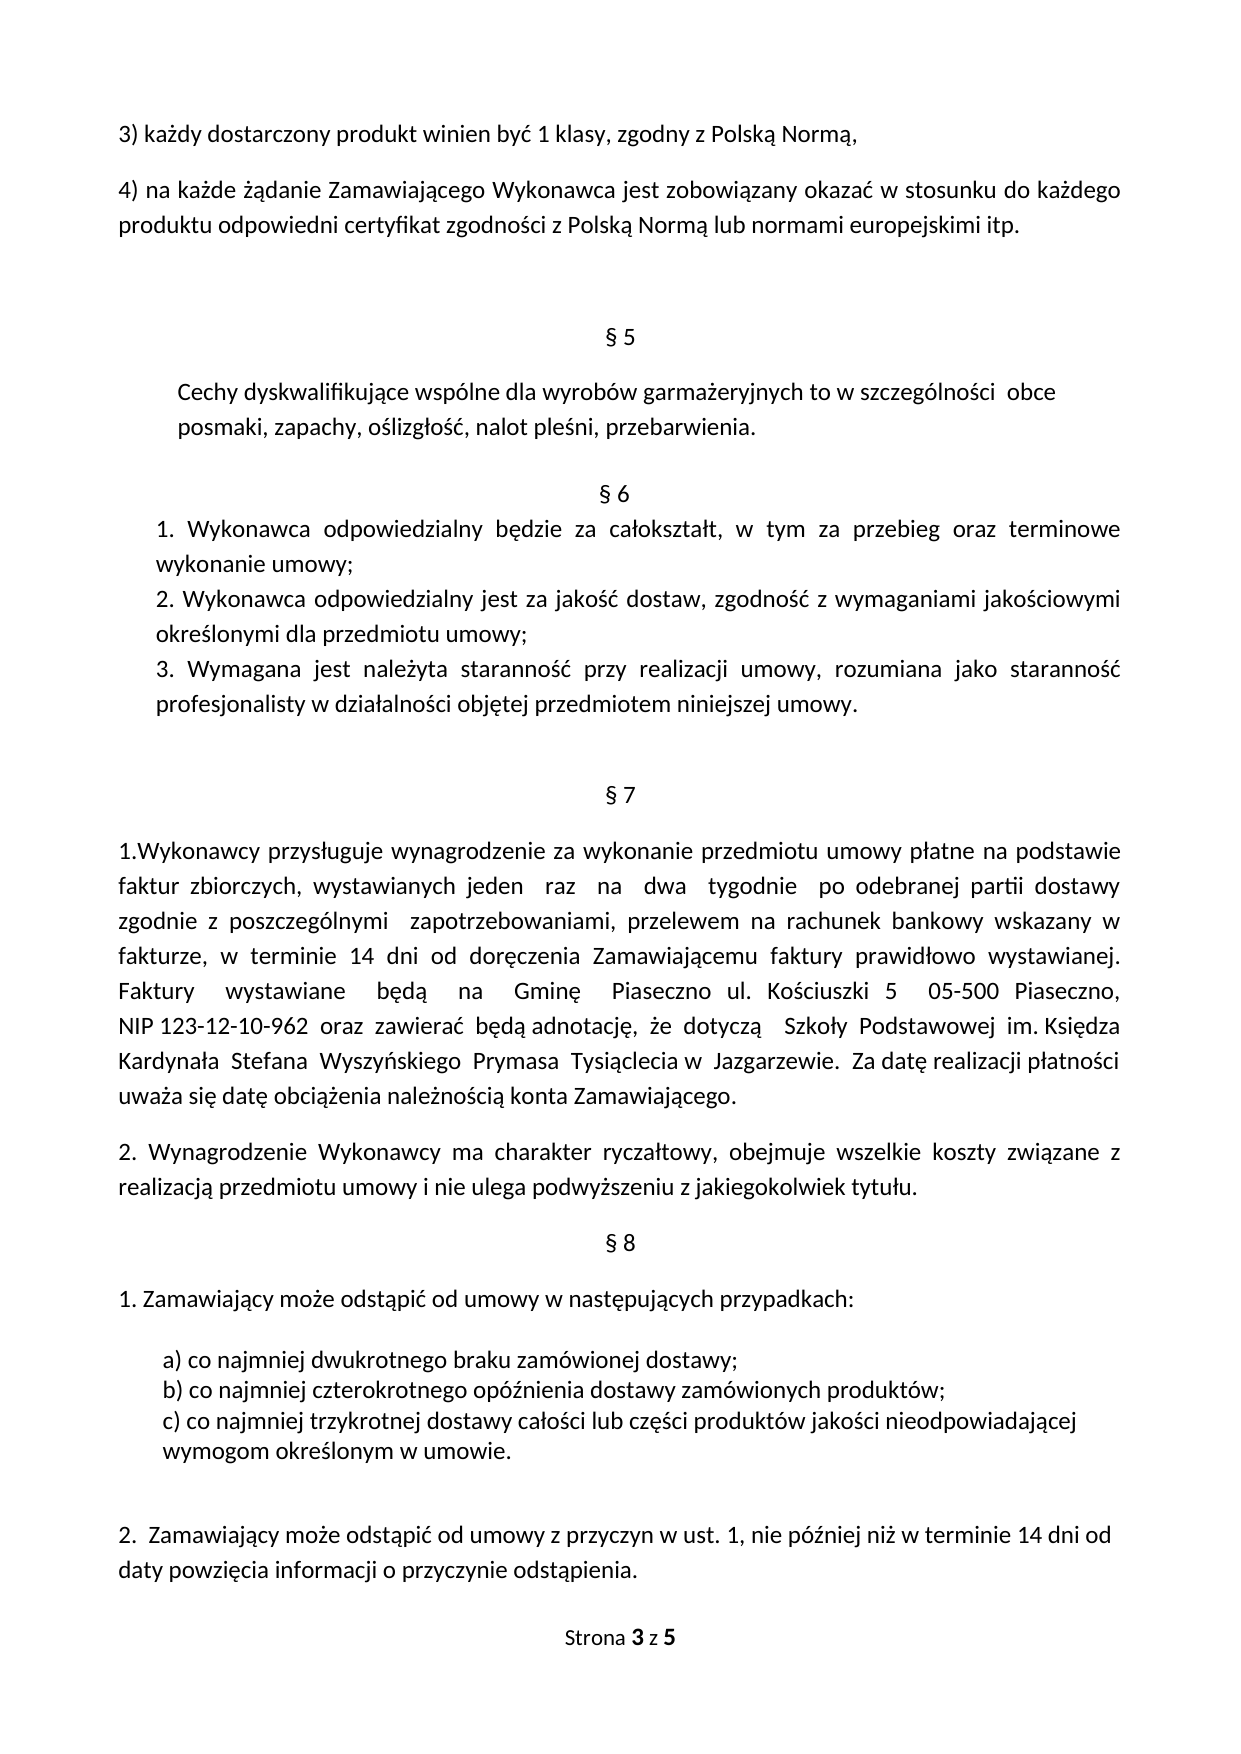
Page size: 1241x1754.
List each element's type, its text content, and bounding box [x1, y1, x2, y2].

text 1. Zamawiający może odstąpić od umowy w następujących przypadkach: [118, 1283, 1122, 1313]
text 4) na każde żądanie Zamawiającego Wykonawca jest zobowiązany okazać w stosunku do każdego produktu odpowiedni certyfikat zgodności z Polską Normą lub normami europejskimi itp. [118, 174, 1122, 239]
text b) co najmniej czterokrotnego opóźnienia dostawy zamówionych produktów; [162, 1374, 1122, 1405]
list Cechy dyskwalifikujące wspólne dla wyrobów garmażeryjnych to w szczególności obce posmaki, zapachy, oślizgłość, nalot pleśni, przebarwienia. [177, 376, 1122, 442]
text 2. Wynagrodzenie Wykonawcy ma charakter ryczałtowy, obejmuje wszelkie koszty związane z realizacją przedmiotu umowy i nie ulega podwyższeniu z jakiegokolwiek tytułu. [118, 1136, 1122, 1202]
text 1.Wykonawcy przysługuje wynagrodzenie za wykonanie przedmiotu umowy płatne na podstawie faktur zbiorczych, wystawianych jeden raz na dwa tygodnie po odebranej partii dostawy zgodnie z poszczególnymi zapotrzebowaniami, przelewem na rachunek bankowy wskazany w fakturze, w terminie 14 dni od doręczenia Zamawiającemu faktury prawidłowo wystawianej. Faktury wystawiane będą na Gminę Piaseczno ul. Kościuszki 5 05-500 Piaseczno, NIP 123-12-10-962 oraz zawierać będą adnotację, że dotyczą Szkoły Podstawowej im. Księdza Kardynała Stefana Wyszyńskiego Prymasa Tysiąclecia w Jazgarzewie. Za datę realizacji płatności uważa się datę obciążenia należnością konta Zamawiającego. [118, 835, 1122, 1111]
text § 5 [118, 321, 1122, 351]
list 3. Wymagana jest należyta staranność przy realizacji umowy, rozumiana jako staranność profesjonalisty w działalności objętej przedmiotem niniejszej umowy. [156, 654, 1122, 719]
text § 8 [118, 1227, 1122, 1257]
text c) co najmniej trzykrotnej dostawy całości lub części produktów jakości nieodpowiadającej wymogom określonym w umowie. [162, 1405, 1122, 1466]
text § 7 [118, 779, 1122, 810]
text a) co najmniej dwukrotnego braku zamówionej dostawy; [162, 1344, 1122, 1374]
list § 6 [118, 479, 1122, 509]
text 2. Zamawiający może odstąpić od umowy z przyczyn w ust. 1, nie później niż w terminie 14 dni od daty powzięcia informacji o przyczynie odstąpienia. [118, 1519, 1122, 1584]
list 2. Wykonawca odpowiedzialny jest za jakość dostaw, zgodność z wymaganiami jakościowymi określonymi dla przedmiotu umowy; [156, 584, 1122, 649]
list 1. Wykonawca odpowiedzialny będzie za całokształt, w tym za przebieg oraz terminowe wykonanie umowy; [156, 514, 1122, 579]
text 3) każdy dostarczony produkt winien być 1 klasy, zgodny z Polską Normą, [118, 118, 1122, 149]
